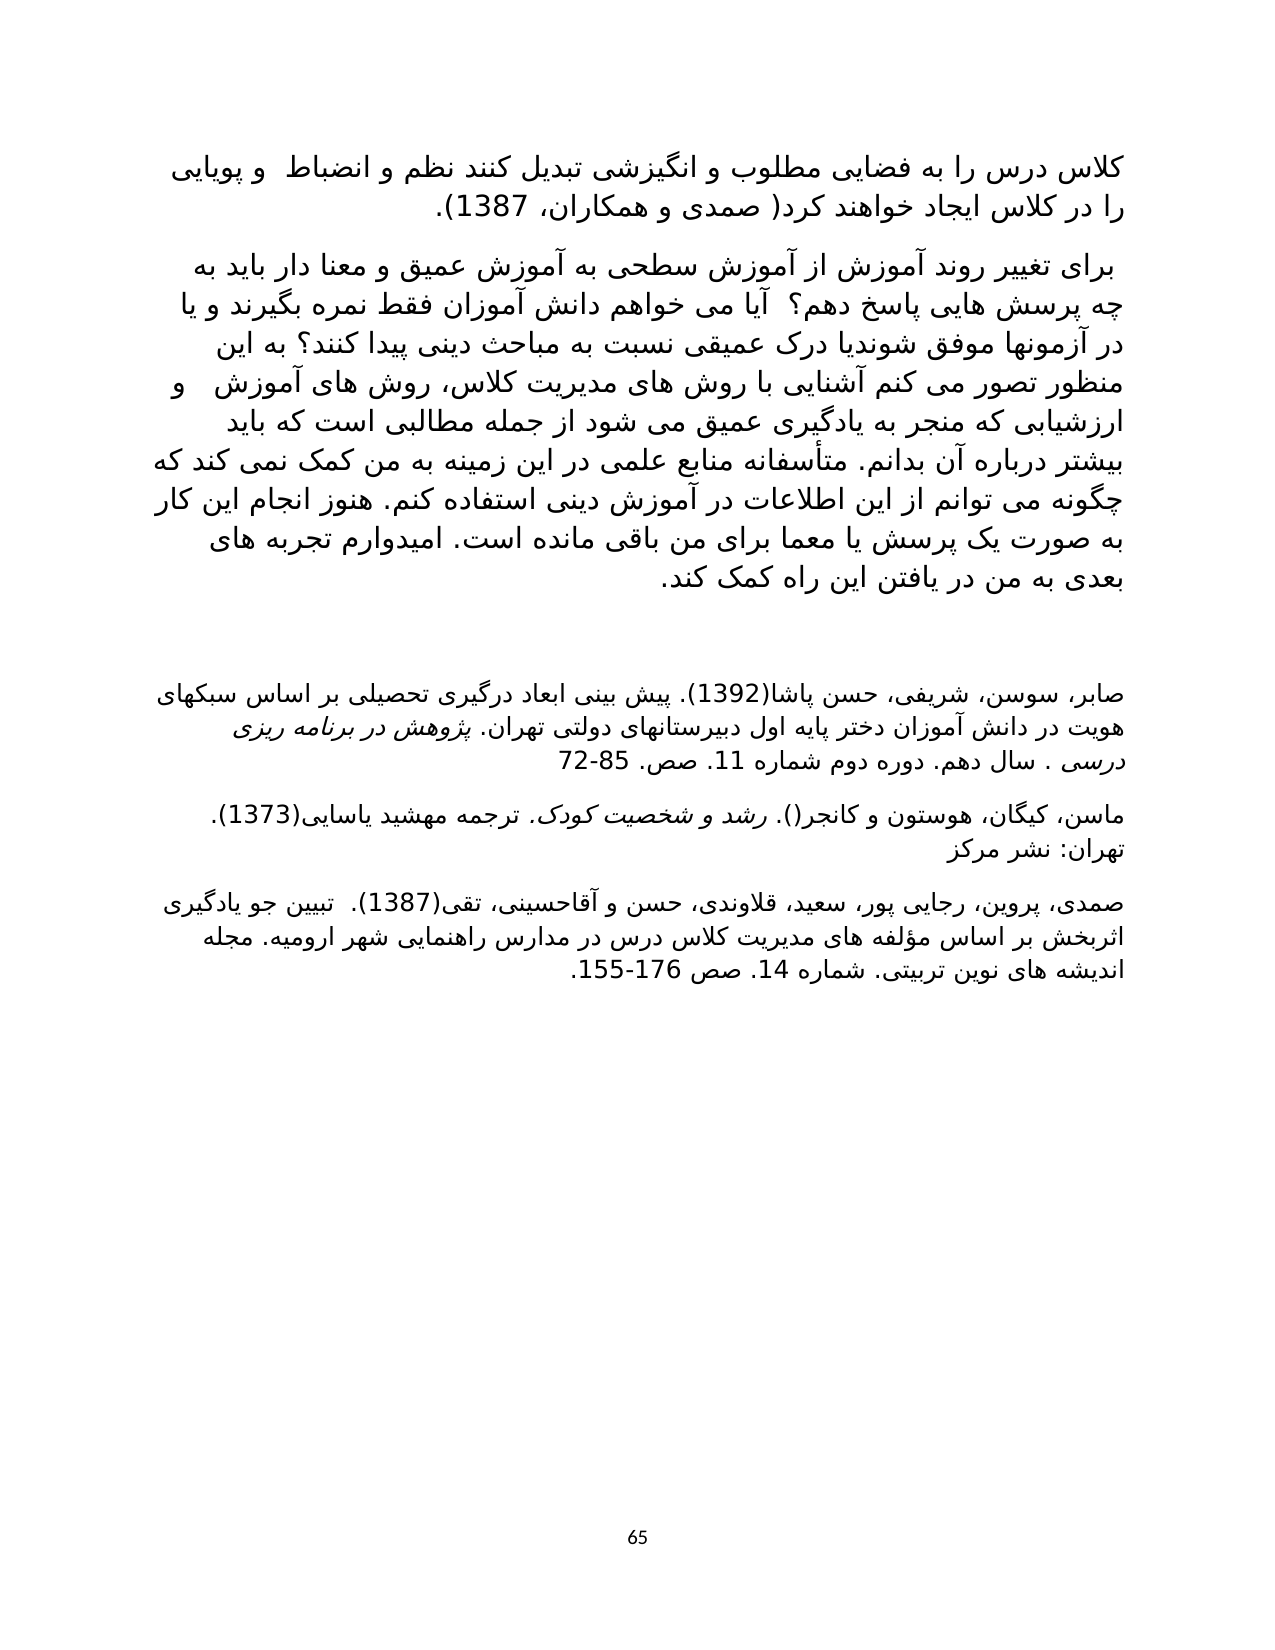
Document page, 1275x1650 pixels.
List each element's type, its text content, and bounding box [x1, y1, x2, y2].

text صابر، سوسن، شریفی، حسن پاشا(1392). پیش بینی ابعاد درگیری تحصیلی بر اساس سبکهای هویت در دانش آموزان دختر پایه اول دبیرستانهای دولتی تهران. پژوهش در برنامه ریزی درسی . سال دهم. دوره دوم شماره 11. صص. 85-72 [150, 679, 1125, 775]
text ماسن، کیگان، هوستون و کانجر(). رشد و شخصیت کودک. ترجمه مهشید یاسایی(1373). تهران: نشر مرکز [150, 800, 1125, 863]
text برای تغییر روند آموزش از آموزش سطحی به آموزش عمیق و معنا دار باید به چه پرسش هایی پاسخ دهم؟ آیا می خواهم دانش آموزان فقط نمره بگیرند و یا در آزمونها موفق شوندیا درک عمیقی نسبت به مباحث دینی پیدا کنند؟ به این منظور تصور می کنم آشنایی با روش های مدیریت کلاس، روش های آموزش و ارزشیابی که منجر به یادگیری عمیق می شود از جمله مطالبی است که باید بیشتر درباره آن بدانم. متأسفانه منابع علمی در این زمینه به من کمک نمی کند که چگونه می توانم از این اطلاعات در آموزش دینی استفاده کنم. هنوز انجام این کار به صورت یک پرسش یا معما برای من باقی مانده است. امیدوارم تجربه های بعدی به من در یافتن این راه کمک کند. [150, 249, 1125, 594]
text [150, 150, 1125, 223]
text صمدی، پروین، رجایی پور، سعید، قلاوندی، حسن و آقاحسینی، تقی(1387). تبیین جو یادگیری اثربخش بر اساس مؤلفه های مدیریت کلاس درس در مدارس راهنمایی شهر ارومیه. مجله اندیشه های نوین تربیتی. شماره 14. صص 176-155. [150, 888, 1125, 984]
